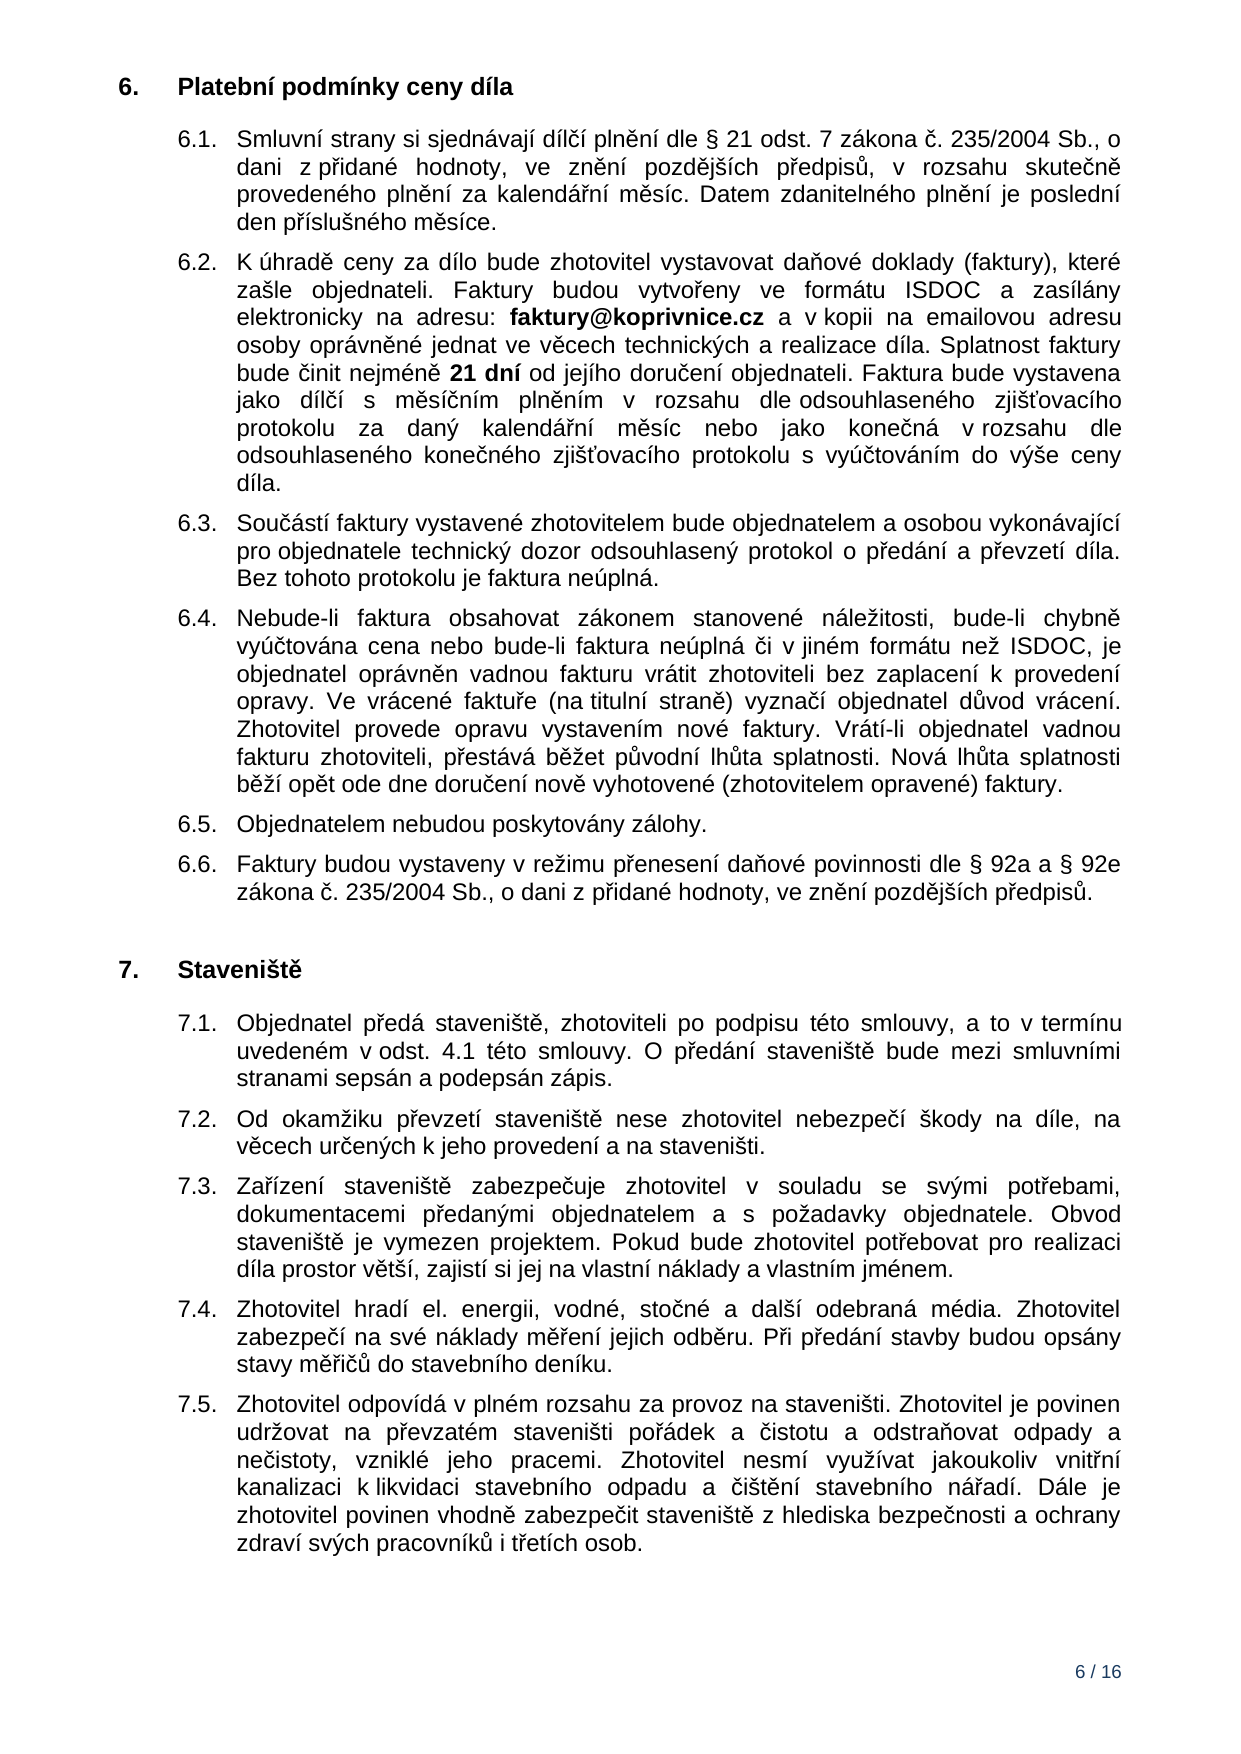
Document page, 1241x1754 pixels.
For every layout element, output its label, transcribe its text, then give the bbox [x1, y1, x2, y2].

text Objednatel předá staveniště, zhotoviteli po podpisu této smlouvy, a to v termínu uvedeném v odst. 4.1 této smlouvy. O předání staveniště bude mezi smluvními stranami sepsán a podepsán zápis. [177, 1009, 1122, 1092]
subtitle Staveniště [118, 955, 1122, 984]
text Objednatelem nebudou poskytovány zálohy. [177, 810, 1122, 838]
text Součástí faktury vystavené zhotovitelem bude objednatelem a osobou vykonávající pro objednatele technický dozor odsouhlasený protokol o předání a převzetí díla. Bez tohoto protokolu je faktura neúplná. [177, 509, 1122, 592]
text Zařízení staveniště zabezpečuje zhotovitel v souladu se svými potřebami, dokumentacemi předanými objednatelem a s požadavky objednatele. Obvod staveniště je vymezen projektem. Pokud bude zhotovitel potřebovat pro realizaci díla prostor větší, zajistí si jej na vlastní náklady a vlastním jménem. [177, 1172, 1122, 1283]
text Zhotovitel hradí el. energii, vodné, stočné a další odebraná média. Zhotovitel zabezpečí na své náklady měření jejich odběru. Při předání stavby budou opsány stavy měřičů do stavebního deníku. [177, 1295, 1122, 1378]
text Nebude-li faktura obsahovat zákonem stanovené náležitosti, bude-li chybně vyúčtována cena nebo bude-li faktura neúplná či v jiném formátu než ISDOC, je objednatel oprávněn vadnou fakturu vrátit zhotoviteli bez zaplacení k provedení opravy. Ve vrácené faktuře (na titulní straně) vyznačí objednatel důvod vrácení. Zhotovitel provede opravu vystavením nové faktury. Vrátí-li objednatel vadnou fakturu zhotoviteli, přestává běžet původní lhůta splatnosti. Nová lhůta splatnosti běží opět ode dne doručení nově vyhotovené (zhotovitelem opravené) faktury. [177, 604, 1122, 798]
subtitle Platební podmínky ceny díla [118, 71, 1122, 100]
text Smluvní strany si sjednávají dílčí plnění dle § 21 odst. 7 zákona č. 235/2004 Sb., o dani z přidané hodnoty, ve znění pozdějších předpisů, v rozsahu skutečně provedeného plnění za kalendářní měsíc. Datem zdanitelného plnění je poslední den příslušného měsíce. [177, 125, 1122, 236]
text Faktury budou vystaveny v režimu přenesení daňové povinnosti dle § 92a a § 92e zákona č. 235/2004 Sb., o dani z přidané hodnoty, ve znění pozdějších předpisů. [177, 850, 1122, 905]
text Zhotovitel odpovídá v plném rozsahu za provoz na staveništi. Zhotovitel je povinen udržovat na převzatém staveništi pořádek a čistotu a odstraňovat odpady a nečistoty, vzniklé jeho pracemi. Zhotovitel nesmí využívat jakoukoliv vnitřní kanalizaci k likvidaci stavebního odpadu a čištění stavebního nářadí. Dále je zhotovitel povinen vhodně zabezpečit staveniště z hlediska bezpečnosti a ochrany zdraví svých pracovníků i třetích osob. [177, 1390, 1122, 1556]
text Od okamžiku převzetí staveniště nese zhotovitel nebezpečí škody na díle, na věcech určených k jeho provedení a na staveništi. [177, 1104, 1122, 1160]
text K úhradě ceny za dílo bude zhotovitel vystavovat daňové doklady (faktury), které zašle objednateli. Faktury budou vytvořeny ve formátu ISDOC a zasílány elektronicky na adresu: faktury@koprivnice.cz a v kopii na emailovou adresu osoby oprávněné jednat ve věcech technických a realizace díla. Splatnost faktury bude činit nejméně 21 dní od jejího doručení objednateli. Faktura bude vystavena jako dílčí s měsíčním plněním v rozsahu dle odsouhlaseného zjišťovacího protokolu za daný kalendářní měsíc nebo jako konečná v rozsahu dle odsouhlaseného konečného zjišťovacího protokolu s vyúčtováním do výše ceny díla. [177, 248, 1122, 497]
